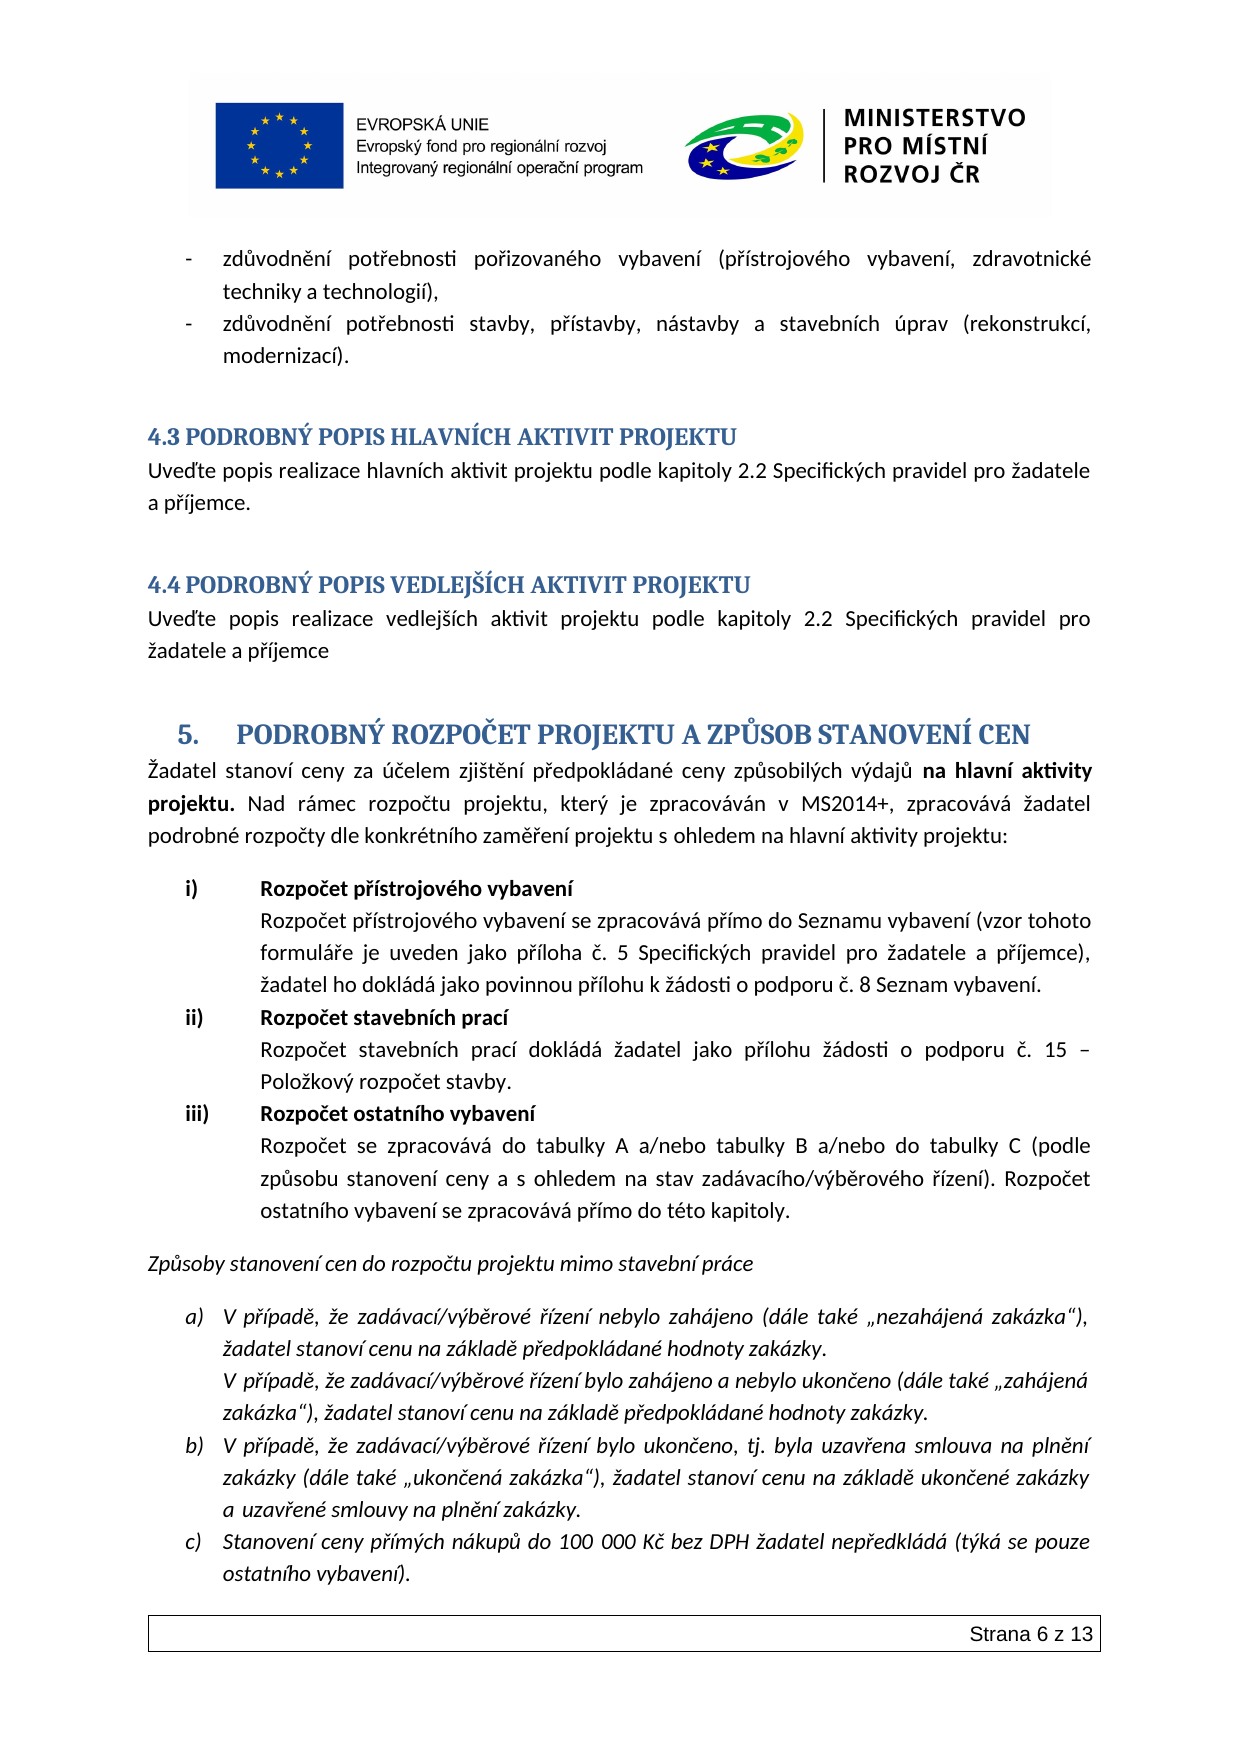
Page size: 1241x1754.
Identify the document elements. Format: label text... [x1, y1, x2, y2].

list V případě, že zadávací/výběrové řízení bylo ukončeno, tj. byla uzavřena smlouva na plnění zakázky (dále také „ukončená zakázka“), žadatel stanoví cenu na základě ukončené zakázky a uzavřené smlouvy na plnění zakázky. [185, 1431, 1093, 1523]
list zdůvodnění potřebnosti pořizovaného vybavení (přístrojového vybavení, zdravotnické techniky a technologií), [185, 244, 1093, 305]
list Rozpočet přístrojového vybavení [185, 874, 1093, 902]
text Uveďte popis realizace hlavních aktivit projektu podle kapitoly 2.2 Specifických pravidel pro žadatele a příjemce. [148, 456, 1093, 517]
text Způsoby stanovení cen do rozpočtu projektu mimo stavební práce [148, 1249, 1093, 1277]
list Stanovení ceny přímých nákupů do 100 000 Kč bez DPH žadatel nepředkládá (týká se pouze ostatního vybavení). [185, 1527, 1093, 1587]
list zdůvodnění potřebnosti stavby, přístavby, nástavby a stavebních úprav (rekonstrukcí, modernizací). [185, 309, 1093, 369]
list Rozpočet ostatního vybavení [185, 1099, 1093, 1127]
text Žadatel stanoví ceny za účelem zjištění předpokládané ceny způsobilých výdajů na hlavní aktivity projektu. Nad rámec rozpočtu projektu, který je zpracováván v MS2014+, zpracovává žadatel podrobné rozpočty dle konkrétního zaměření projektu s ohledem na hlavní aktivity projektu: [148, 757, 1093, 849]
text Uveďte popis realizace vedlejších aktivit projektu podle kapitoly 2.2 Specifických pravidel pro žadatele a příjemce [148, 604, 1093, 664]
list Rozpočet se zpracovává do tabulky A a/nebo tabulky B a/nebo do tabulky C (podle způsobu stanovení ceny a s ohledem na stav zadávacího/výběrového řízení). Rozpočet ostatního vybavení se zpracovává přímo do této kapitoly. [260, 1132, 1093, 1224]
list V případě, že zadávací/výběrové řízení nebylo zahájeno (dále také „nezahájená zakázka“), žadatel stanoví cenu na základě předpokládané hodnoty zakázky. [185, 1302, 1093, 1362]
list Rozpočet přístrojového vybavení se zpracovává přímo do Seznamu vybavení (vzor tohoto formuláře je uveden jako příloha č. 5 Specifických pravidel pro žadatele a příjemce), žadatel ho dokládá jako povinnou přílohu k žádosti o podporu č. 8 Seznam vybavení. [260, 906, 1093, 999]
list Rozpočet stavebních prací [185, 1003, 1093, 1031]
subtitle podrobný rozpočet projektu A ZPŮSOB STANOVENÍ CEN [177, 718, 1093, 752]
picture [187, 73, 1053, 217]
subtitle PODROBNÝ POPIS hlavních aktivit projektu [148, 423, 1093, 452]
subtitle PODROBNÝ POPIS Vedlejších aktivit projektu [148, 571, 1093, 599]
list V případě, že zadávací/výběrové řízení bylo zahájeno a nebylo ukončeno (dále také „zahájená zakázka“), žadatel stanoví cenu na základě předpokládané hodnoty zakázky. [223, 1366, 1093, 1427]
list Rozpočet stavebních prací dokládá žadatel jako přílohu žádosti o podporu č. 15 – Položkový rozpočet stavby. [260, 1035, 1093, 1095]
